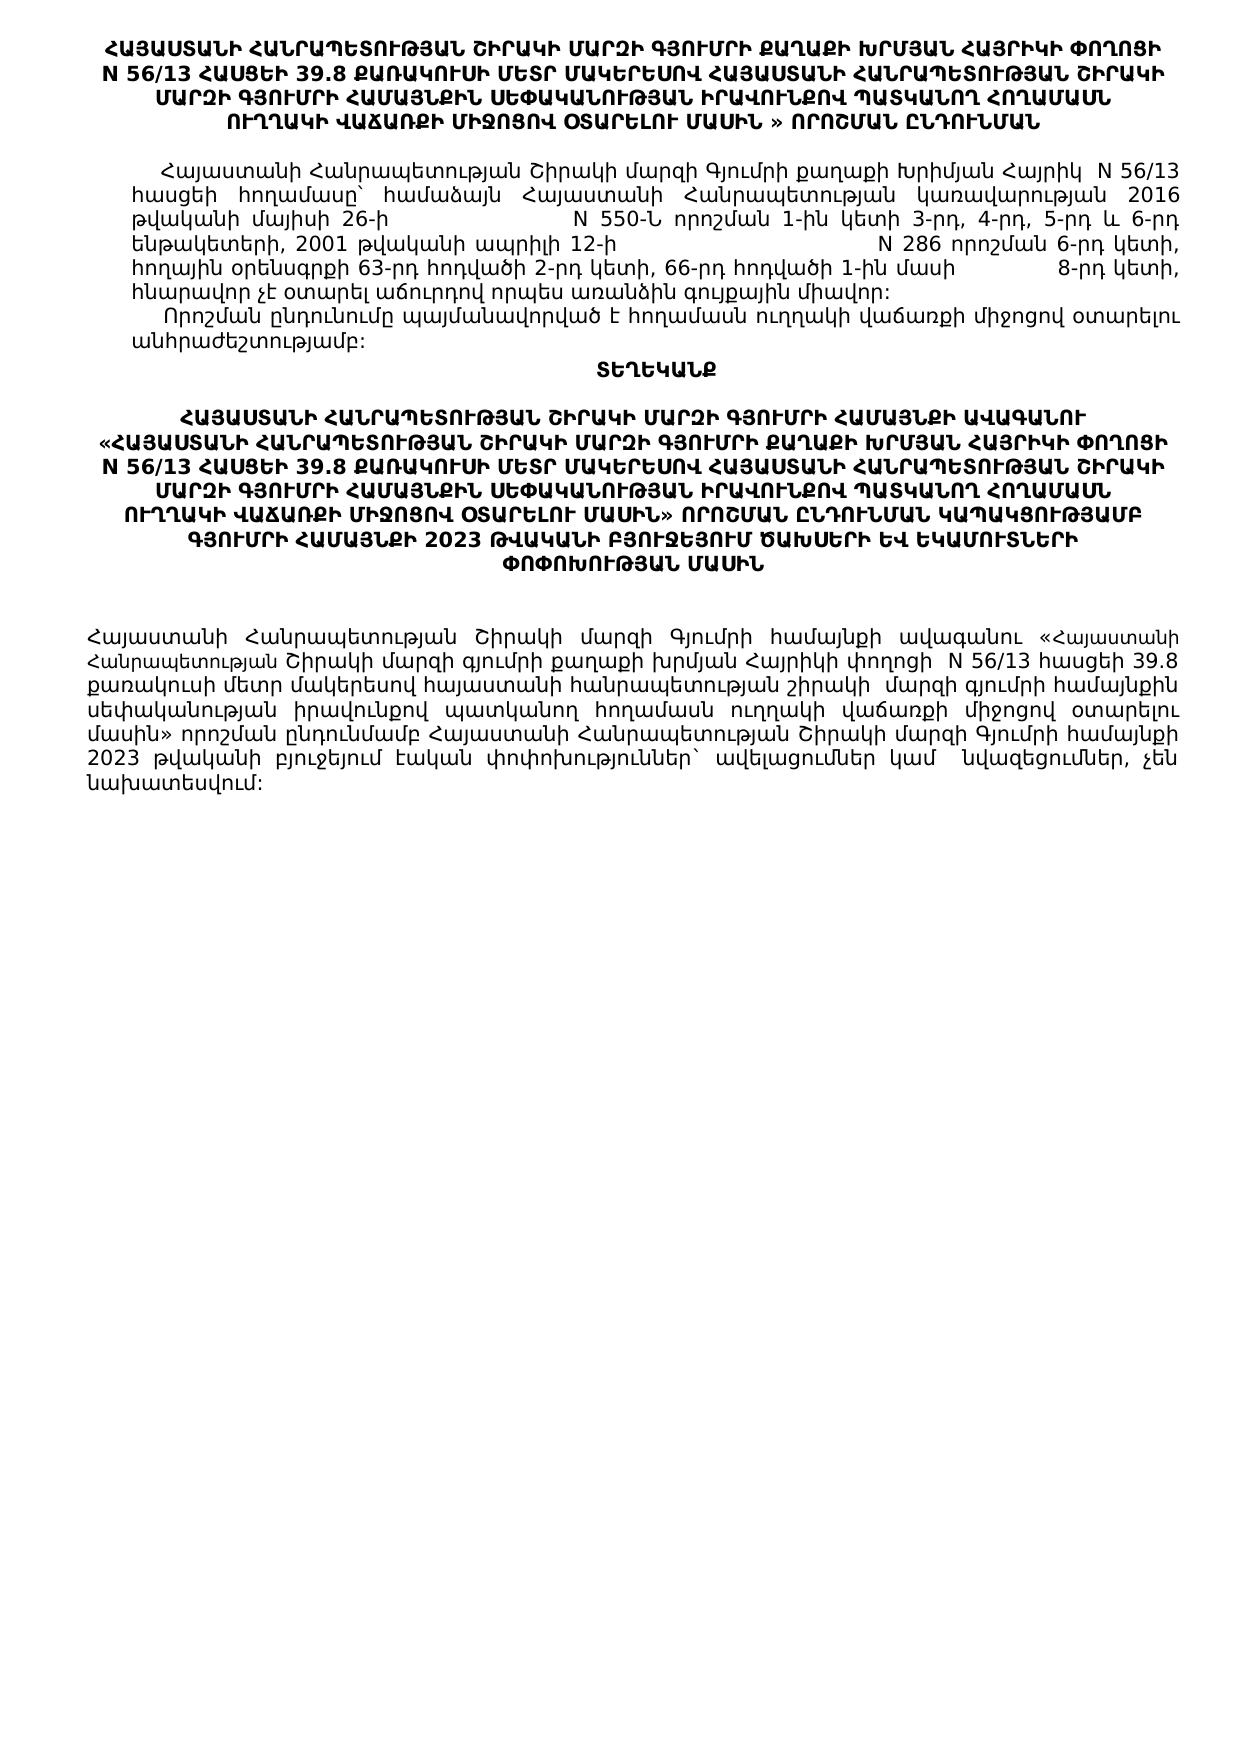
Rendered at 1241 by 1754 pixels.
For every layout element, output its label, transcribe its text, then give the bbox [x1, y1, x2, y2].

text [87, 37, 1180, 134]
text ՏԵՂԵԿԱՆՔ [131, 358, 1181, 382]
text Հայաստանի Հանրապետության Շիրակի մարզի Գյումրի քաղաքի Խրիմյան Հայրիկ N 56/13 հասցեի հողամասը՝ համաձայն Հայաստանի Հանրապետության կառավարության 2016 թվականի մայիսի 26-ի N 550-Ն որոշման 1-ին կետի 3-րդ, 4-րդ, 5-րդ և 6-րդ ենթակետերի, 2001 թվականի ապրիլի 12-ի N 286 որոշման 6-րդ կետի, հողային օրենսգրքի 63-րդ հոդվածի 2-րդ կետի, 66-րդ հոդվածի 1-ին մասի 8-րդ կետի, հնարավոր չէ օտարել աճուրդով որպես առանձին գույքային միավոր: [131, 159, 1181, 304]
text Հայաստանի Հանրապետության Շիրակի մարզի Գյումրի համայնքի ավագանու «Հայաստանի Հանրապետության Շիրակի մարզի գյումրի քաղաքի խրմյան Հայրիկի փողոցի N 56/13 հասցեի 39.8 քառակուսի մետր մակերեսով հայաստանի հանրապետության շիրակի մարզի գյումրի համայնքին սեփականության իրավունքով պատկանող հողամասն ուղղակի վաճառքի միջոցով օտարելու մասին» որոշման ընդունմամբ Հայաստանի Հանրապետության Շիրակի մարզի Գյումրի համայնքի 2023 թվականի բյուջեյում էական փոփոխություններ` ավելացումներ կամ նվազեցումներ, չեն նախատեսվում: [87, 625, 1180, 795]
text ՀԱՅԱՍՏԱՆԻ ՀԱՆՐԱՊԵՏՈՒԹՅԱՆ ՇԻՐԱԿԻ ՄԱՐԶԻ ԳՅՈՒՄՐԻ ՀԱՄԱՅՆՔԻ ԱՎԱԳԱՆՈՒ «ՀԱՅԱՍՏԱՆԻ ՀԱՆՐԱՊԵՏՈՒԹՅԱՆ ՇԻՐԱԿԻ ՄԱՐԶԻ ԳՅՈՒՄՐԻ ՔԱՂԱՔԻ ԽՐՄՅԱՆ ՀԱՅՐԻԿԻ ՓՈՂՈՑԻ N 56/13 ՀԱՍՑԵԻ 39.8 ՔԱՌԱԿՈՒՍԻ ՄԵՏՐ ՄԱԿԵՐԵՍՈՎ ՀԱՅԱՍՏԱՆԻ ՀԱՆՐԱՊԵՏՈՒԹՅԱՆ ՇԻՐԱԿԻ ՄԱՐԶԻ ԳՅՈՒՄՐԻ ՀԱՄԱՅՆՔԻՆ ՍԵՓԱԿԱՆՈՒԹՅԱՆ ԻՐԱՎՈՒՆՔՈՎ ՊԱՏԿԱՆՈՂ ՀՈՂԱՄԱՍՆ ՈՒՂՂԱԿԻ ՎԱՃԱՌՔԻ ՄԻՋՈՑՈՎ ՕՏԱՐԵԼՈՒ ՄԱՍԻՆ» ՈՐՈՇՄԱՆ ԸՆԴՈՒՆՄԱՆ ԿԱՊԱԿՑՈՒԹՅԱՄԲ ԳՅՈՒՄՐԻ ՀԱՄԱՅՆՔԻ 2023 ԹՎԱԿԱՆԻ ԲՅՈՒՋԵՅՈՒՄ ԾԱԽՍԵՐԻ ԵՎ ԵԿԱՄՈՒՏՆԵՐԻ ՓՈՓՈԽՈՒԹՅԱՆ ՄԱՍԻՆ [87, 406, 1180, 576]
text Որոշման ընդունումը պայմանավորված է հողամասն ուղղակի վաճառքի միջոցով օտարելու անհրաժեշտությամբ: [131, 304, 1181, 353]
